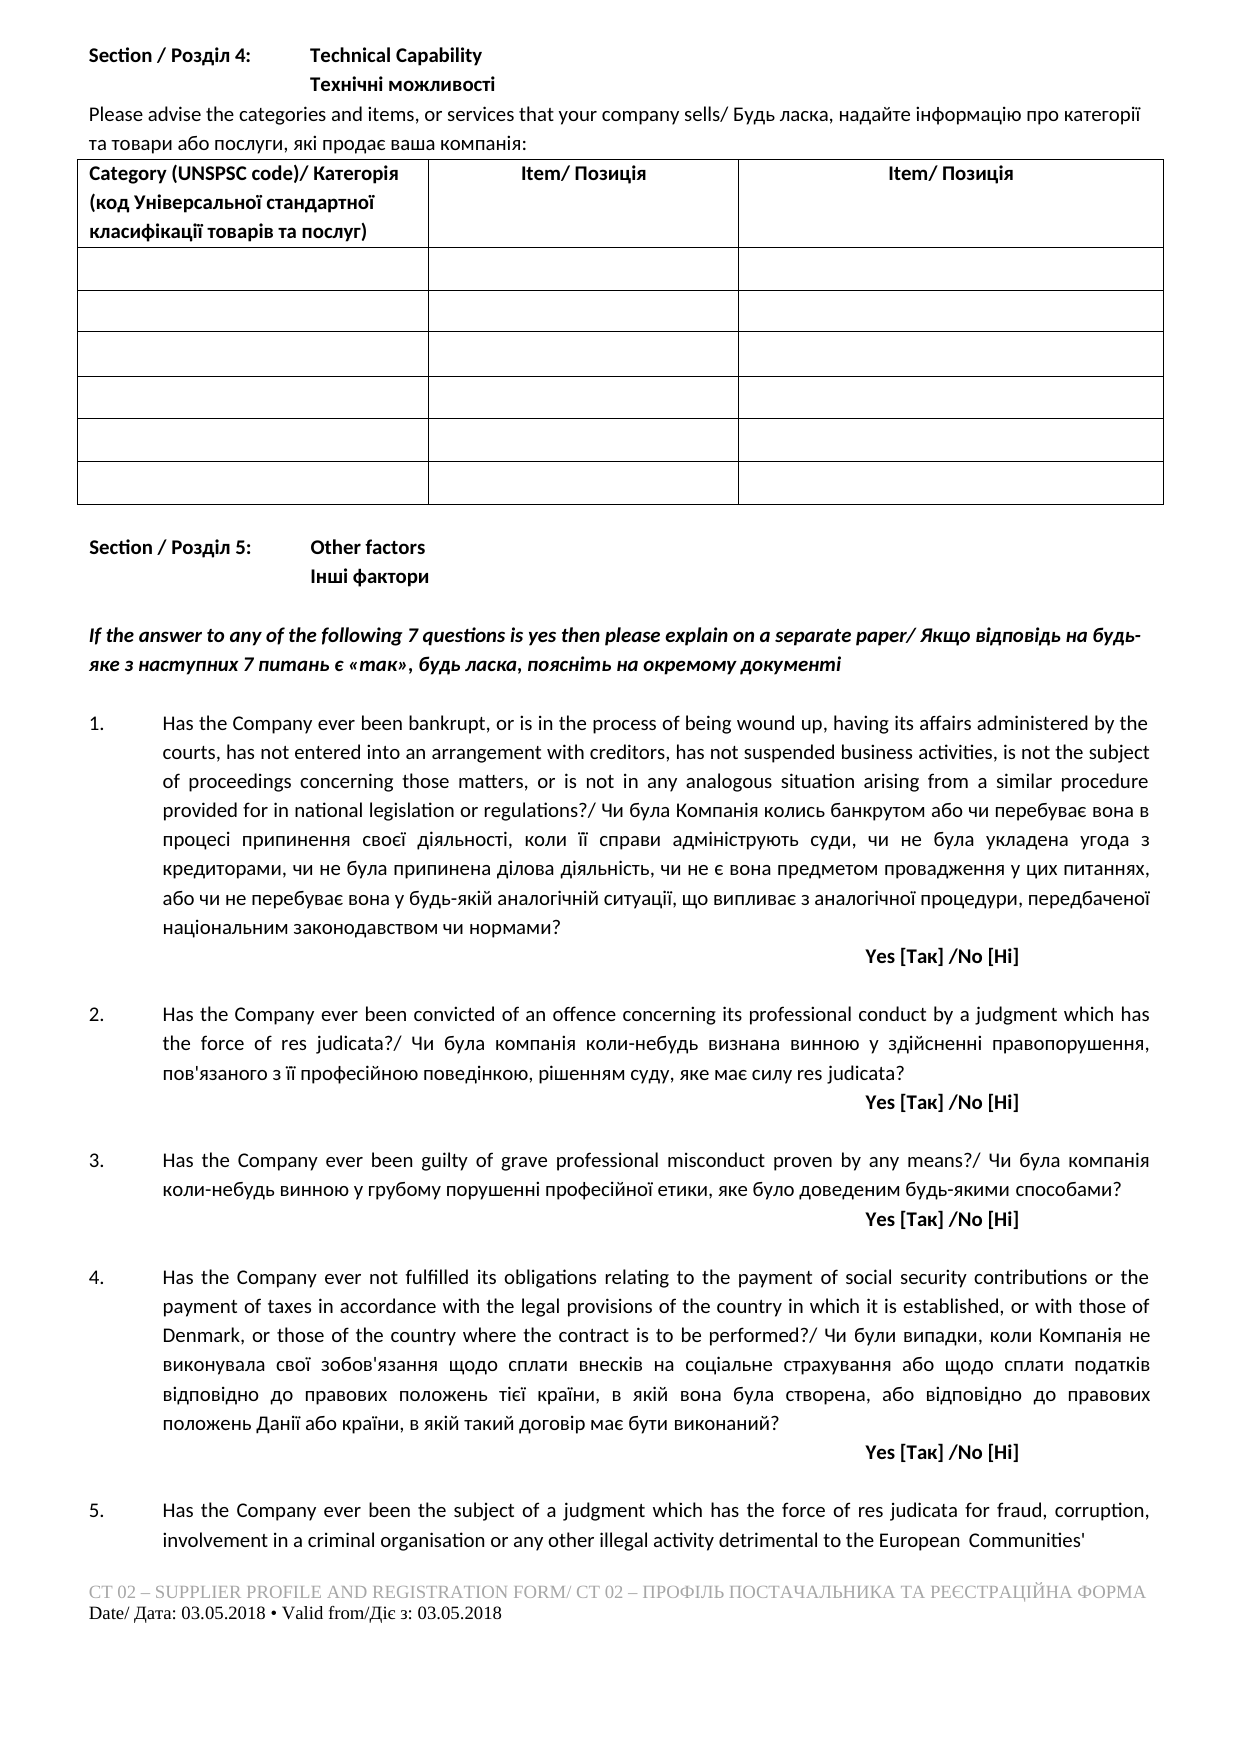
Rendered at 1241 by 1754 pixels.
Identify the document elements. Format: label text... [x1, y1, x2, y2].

table_header Item/ Позиція [739, 160, 1163, 247]
table_cell [429, 248, 738, 290]
table_cell [429, 419, 738, 461]
subtitle Yes [Так] /No [Ні] [64, 1439, 1019, 1464]
list Has the Company ever been the subject of a judgment which has the force of res judicata for fraud, corruption, involvement in a criminal organisation or any other illegal activity detrimental to the European Communities' [89, 1498, 1151, 1552]
table_cell [739, 291, 1163, 331]
table_cell [78, 377, 428, 418]
list Has the Company ever been convicted of an offence concerning its professional conduct by a judgment which has the force of res judicata?/ Чи була компанія коли-небудь визнана винною у здійсненні правопорушення, пов'язаного з її професійною поведінкою, рішенням суду, яке має силу res judicata? [89, 1001, 1152, 1085]
text Please advise the categories and items, or services that your company sells/ Будь ласка, надайте інформацію про категорії та товари або послуги, які продає ваша компанія: [89, 101, 1144, 155]
table_cell [78, 291, 428, 331]
text If the answer to any of the following 7 questions is yes then please explain on a separate paper/ Якщо відповідь на будь- яке з наступних 7 питань є «так», будь ласка, поясніть на окремому документі [89, 622, 1144, 677]
table_cell [739, 377, 1163, 418]
list Has the Company ever not fulfilled its obligations relating to the payment of social security contributions or the payment of taxes in accordance with the legal provisions of the country in which it is established, or with those of Denmark, or those of the country where the contract is to be performed?/ Чи були випадки, коли Компанія не виконувала свої зобов'язання щодо сплати внесків на соціальне страхування або щодо сплати податків відповідно до правових положень тієї країни, в якій вона була створена, або відповідно до правових положень Данії або країни, в якій такий договір має бути виконаний? [89, 1264, 1152, 1435]
table_cell [739, 419, 1163, 461]
table_cell [739, 332, 1163, 376]
subtitle Yes [Так] /No [Ні] [865, 1206, 1178, 1231]
table_cell [78, 419, 428, 461]
table_header Category (UNSPSC code)/ Категорія (код Універсальної стандартної класифікації товарів та послуг) [78, 160, 428, 247]
table_header Item/ Позиція [429, 160, 738, 247]
table_cell [429, 377, 738, 418]
table_cell [78, 248, 428, 290]
table_cell [429, 332, 738, 376]
subtitle Section / Розділ 4: Technical Capability [89, 42, 1178, 68]
table_cell [78, 332, 428, 376]
subtitle Yes [Так] /No [Ні] [865, 943, 1178, 968]
subtitle Yes [Так] /No [Ні] [865, 1089, 1178, 1114]
text Інші фактори [64, 564, 429, 589]
list Has the Company ever been guilty of grave professional misconduct proven by any means?/ Чи була компанія коли-небудь винною у грубому порушенні професійної етики, яке було доведеним будь-якими способами? [89, 1147, 1151, 1202]
text Технічні можливості [310, 71, 1178, 97]
table_cell [739, 248, 1163, 290]
subtitle Section / Розділ 5: Other factors [64, 534, 425, 560]
table_cell [739, 462, 1163, 504]
table_cell [78, 462, 428, 504]
list Has the Company ever been bankrupt, or is in the process of being wound up, having its affairs administered by the courts, has not entered into an arrangement with creditors, has not suspended business activities, is not the subject of proceedings concerning those matters, or is not in any analogous situation arising from a similar procedure provided for in national legislation or regulations?/ Чи була Компанія колись банкрутом або чи перебуває вона в процесі припинення своєї діяльності, коли її справи адмініструють суди, чи не була укладена угода з кредиторами, чи не була припинена ділова діяльність, чи не є вона предметом провадження у цих питаннях, або чи не перебуває вона у будь-якій аналогічній ситуації, що випливає з аналогічної процедури, передбаченої національним законодавством чи нормами? [89, 710, 1152, 939]
table_cell [429, 462, 738, 504]
table_cell [429, 291, 738, 331]
